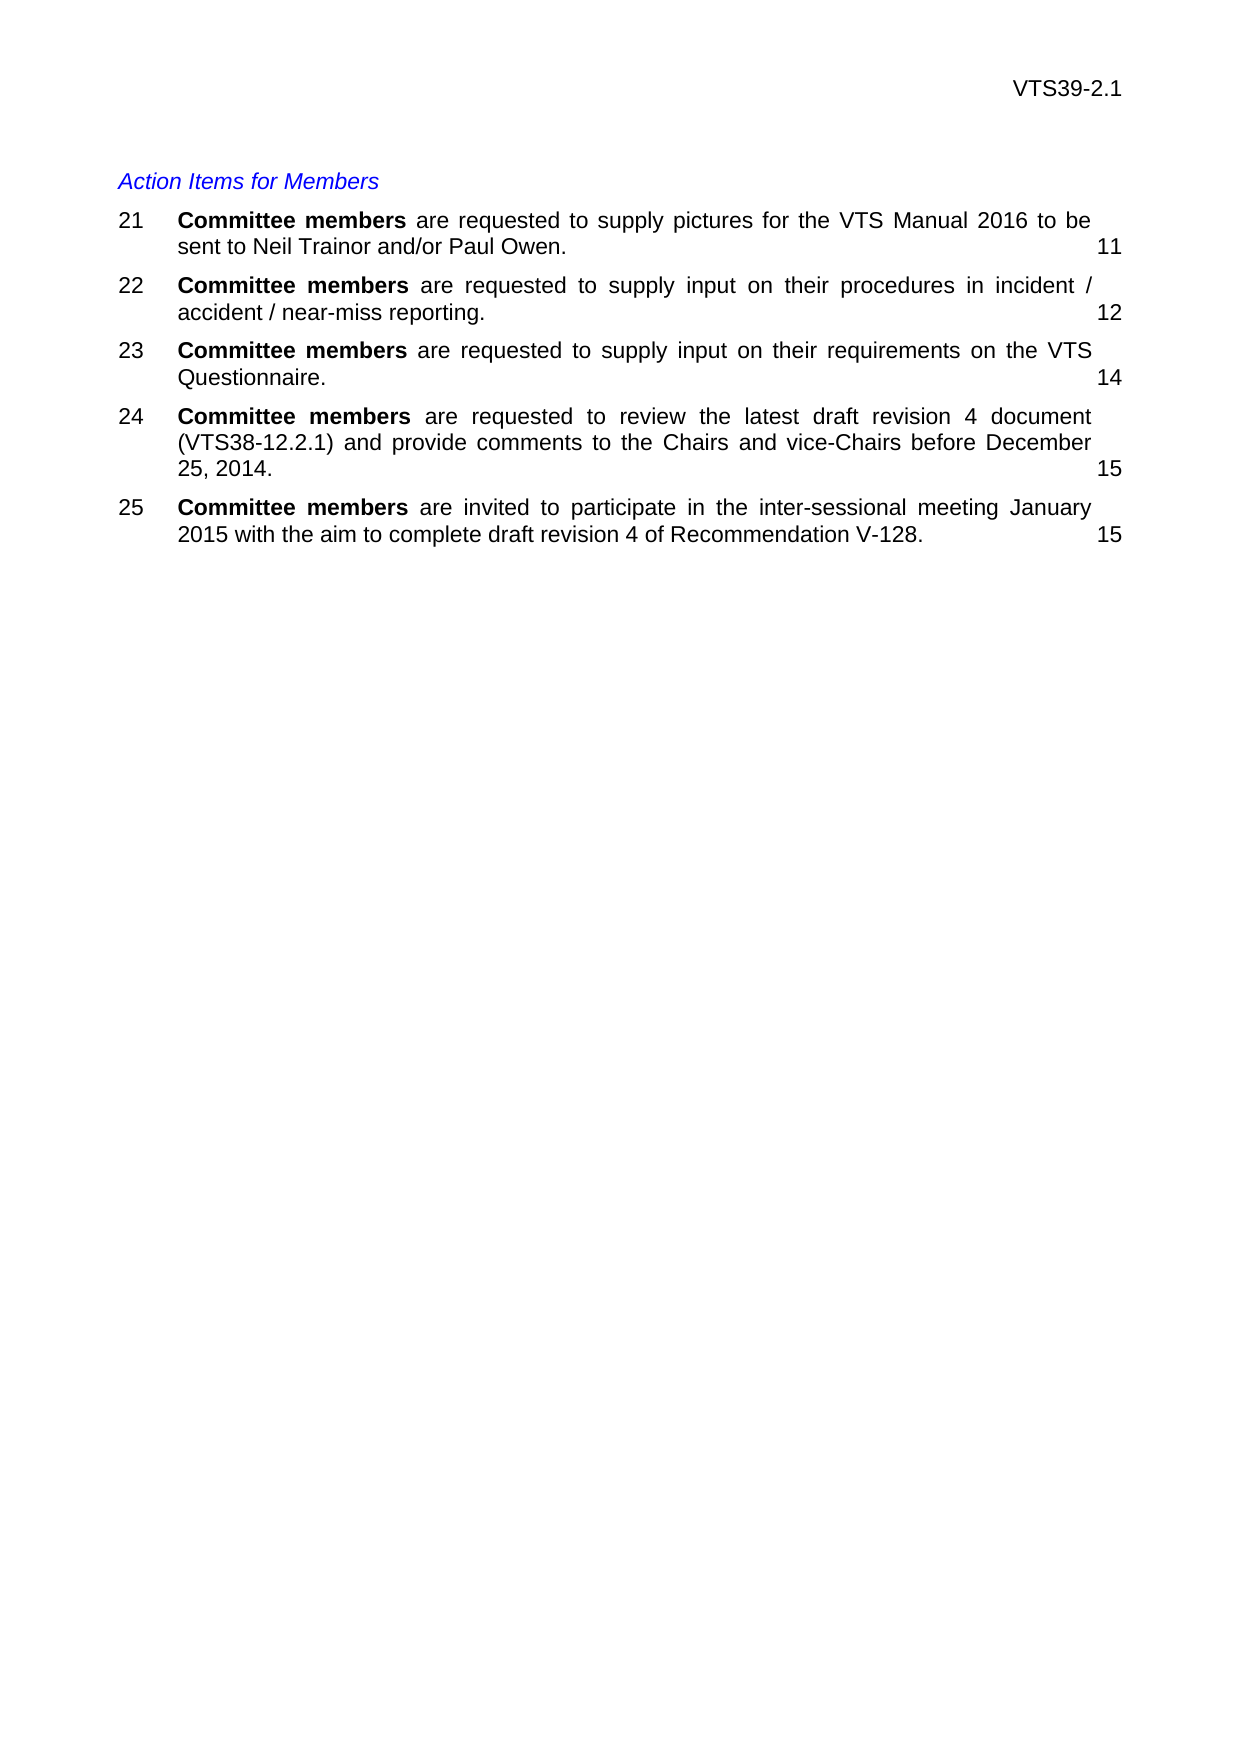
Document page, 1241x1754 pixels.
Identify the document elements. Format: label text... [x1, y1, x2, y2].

text Committee members are requested to review the latest draft revision 4 document (VTS38-12.2.1) and provide comments to the Chairs and vice-Chairs before December 25, 2014. 15 [118, 403, 1092, 482]
text Committee members are invited to participate in the inter-sessional meeting January 2015 with the aim to complete draft revision 4 of Recommendation V-128. 15 [118, 494, 1092, 547]
text Committee members are requested to supply input on their procedures in incident / accident / near-miss reporting. 12 [118, 272, 1092, 325]
text Committee members are requested to supply input on their requirements on the VTS Questionnaire. 14 [118, 337, 1092, 390]
text Action Items for Members [118, 168, 1122, 194]
text Committee members are requested to supply pictures for the VTS Manual 2016 to be sent to Neil Trainor and/or Paul Owen. 11 [118, 207, 1092, 260]
